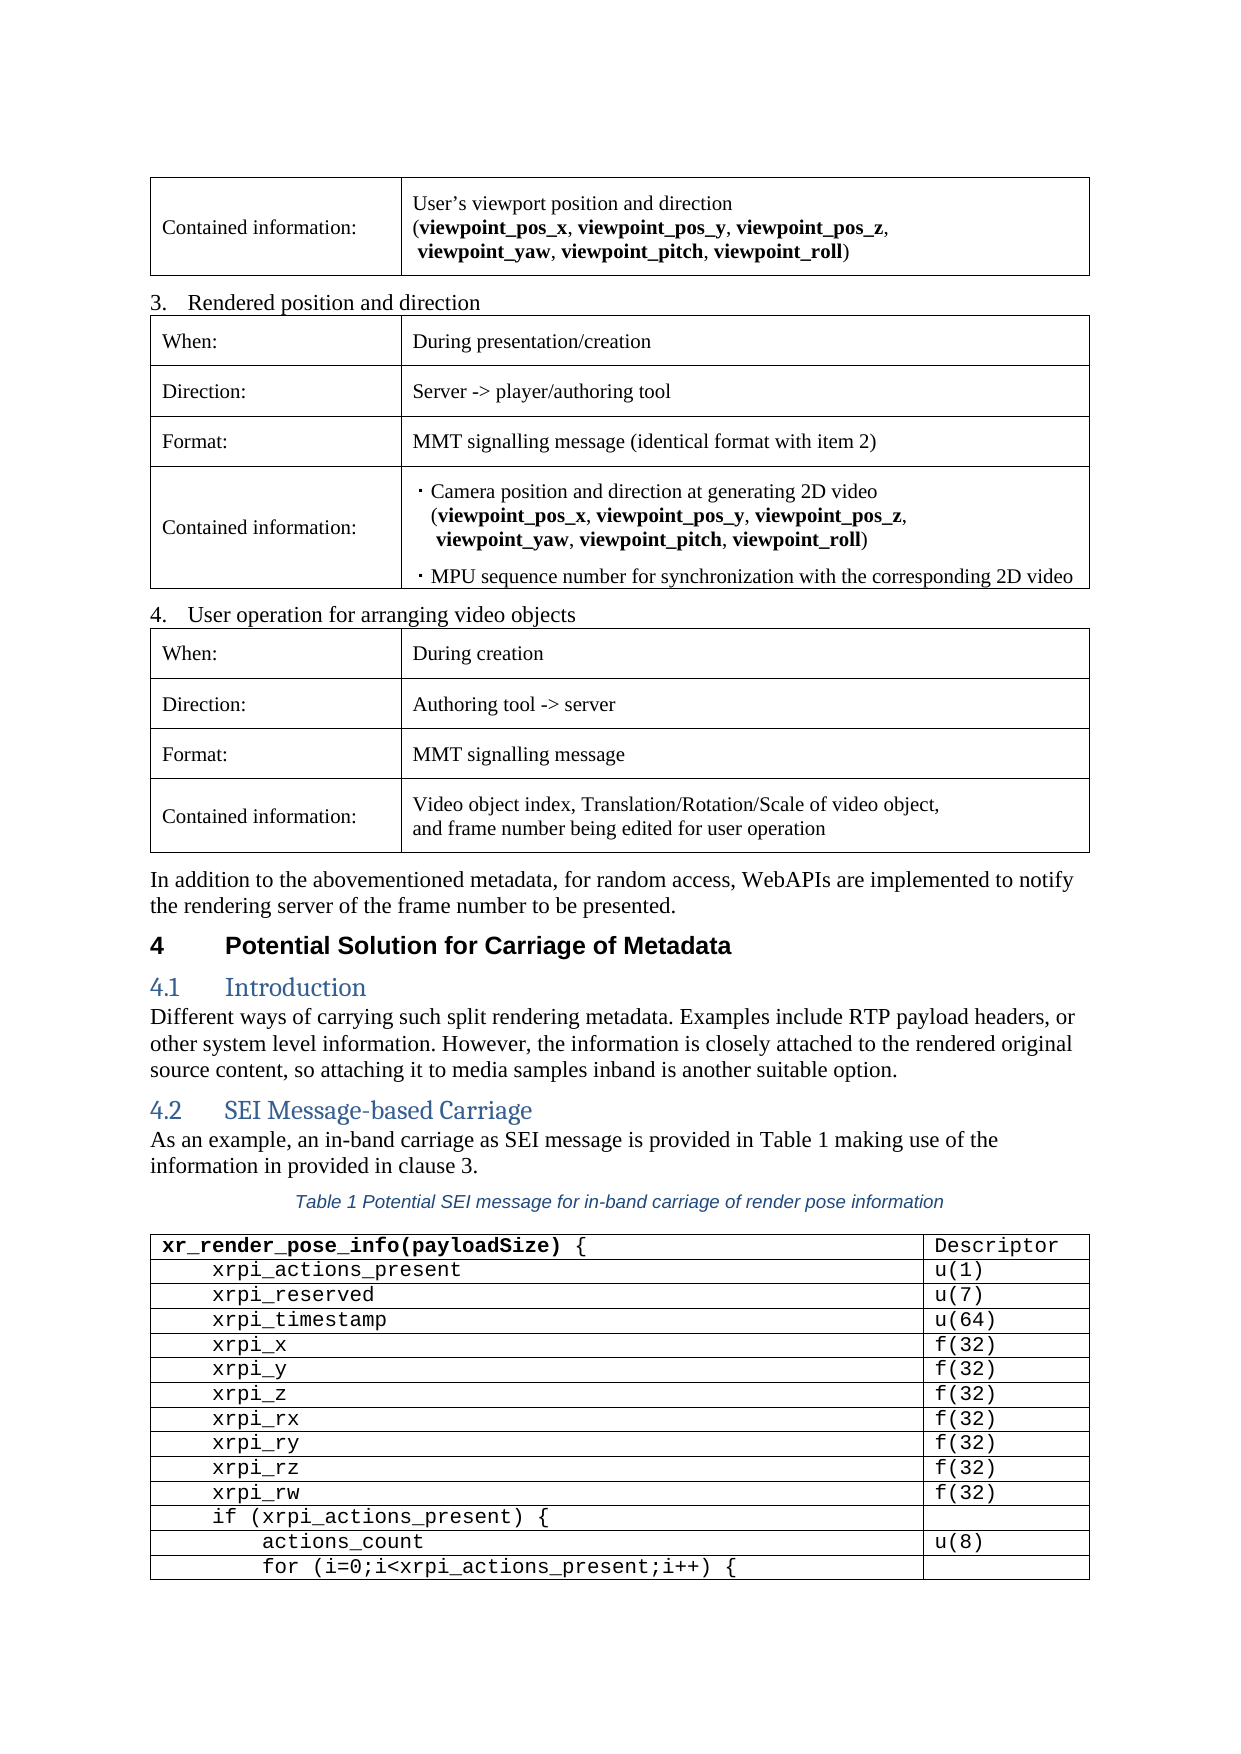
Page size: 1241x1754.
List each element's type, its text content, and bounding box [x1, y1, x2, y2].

table_cell xrpi_rx [151, 1408, 923, 1431]
table_cell xrpi_actions_present [151, 1260, 923, 1283]
table_cell u(8) [924, 1531, 1089, 1555]
table_cell if (xrpi_actions_present) { [151, 1506, 923, 1530]
table_cell MMT signalling message [402, 729, 1089, 778]
table_cell for (i=0;i<xrpi_actions_present;i++) { [151, 1556, 923, 1579]
table_cell Contained information: [151, 779, 401, 852]
subtitle 4.1 Introduction [150, 972, 1090, 1003]
table_cell u(7) [924, 1284, 1089, 1308]
text In addition to the abovementioned metadata, for random access, WebAPIs are implemented to notify the rendering server of the frame number to be presented. [150, 866, 1090, 918]
list Rendered position and direction [150, 289, 1090, 315]
table_cell f(32) [924, 1408, 1089, 1431]
table_cell xrpi_rw [151, 1482, 923, 1505]
table_cell f(32) [924, 1358, 1089, 1382]
table_cell xrpi_x [151, 1334, 923, 1357]
table_cell xrpi_rz [151, 1457, 923, 1481]
table_cell xrpi_z [151, 1383, 923, 1407]
table_cell Format: [151, 417, 401, 466]
subtitle 4 Potential Solution for Carriage of Metadata [150, 931, 1090, 960]
subtitle 4.2 SEI Message-based Carriage [150, 1095, 1090, 1126]
table_cell actions_count [151, 1531, 923, 1555]
list User operation for arranging video objects [150, 601, 1090, 628]
table_cell u(1) [924, 1260, 1089, 1283]
table_cell MMT signalling message (identical format with item 2) [402, 417, 1089, 466]
table_cell [924, 1556, 1089, 1579]
table_header During creation [402, 629, 1089, 678]
table_cell Contained information: [151, 467, 401, 588]
table_cell f(32) [924, 1432, 1089, 1456]
table_header Descriptor [924, 1235, 1089, 1258]
table_header When: [151, 629, 401, 678]
table_cell Camera position and direction at generating 2D video (viewpoint_pos_x, viewpoint_pos_y, viewpoint_pos_z, viewpoint_yaw, viewpoint_pitch, viewpoint_roll) MPU sequence number for synchronization with the corresponding 2D video [402, 467, 1089, 588]
table_cell Video object index, Translation/Rotation/Scale of video object, and frame number being edited for user operation [402, 779, 1089, 852]
text Table Potential SEI message for in-band carriage of render pose information [150, 1191, 1090, 1213]
table_cell [924, 1506, 1089, 1530]
table_cell f(32) [924, 1334, 1089, 1357]
table_cell xrpi_timestamp [151, 1309, 923, 1332]
table_cell xrpi_y [151, 1358, 923, 1382]
table_cell Format: [151, 729, 401, 778]
table_cell xrpi_ry [151, 1432, 923, 1456]
table_header During presentation/creation [402, 316, 1089, 365]
text As an example, an in-band carriage as SEI message is provided in Table 1 making use of the information in provided in clause 3. [150, 1126, 1090, 1179]
table_cell Contained information: [151, 178, 401, 275]
table_cell f(32) [924, 1383, 1089, 1407]
table_cell Direction: [151, 366, 401, 416]
table_cell f(32) [924, 1482, 1089, 1505]
table_header xr_render_pose_info(payloadSize) { [151, 1235, 923, 1258]
table_cell xrpi_reserved [151, 1284, 923, 1308]
table_cell u(64) [924, 1309, 1089, 1332]
table_header When: [151, 316, 401, 365]
text Different ways of carrying such split rendering metadata. Examples include RTP payload headers, or other system level information. However, the information is closely attached to the rendered original source content, so attaching it to media samples inband is another suitable option. [150, 1003, 1090, 1082]
table_cell Server -> player/authoring tool [402, 366, 1089, 416]
table_cell f(32) [924, 1457, 1089, 1481]
table_cell User’s viewport position and direction (viewpoint_pos_x, viewpoint_pos_y, viewpoint_pos_z, viewpoint_yaw, viewpoint_pitch, viewpoint_roll) [402, 178, 1089, 275]
table_cell Authoring tool -> server [402, 679, 1089, 728]
table_cell Direction: [151, 679, 401, 728]
